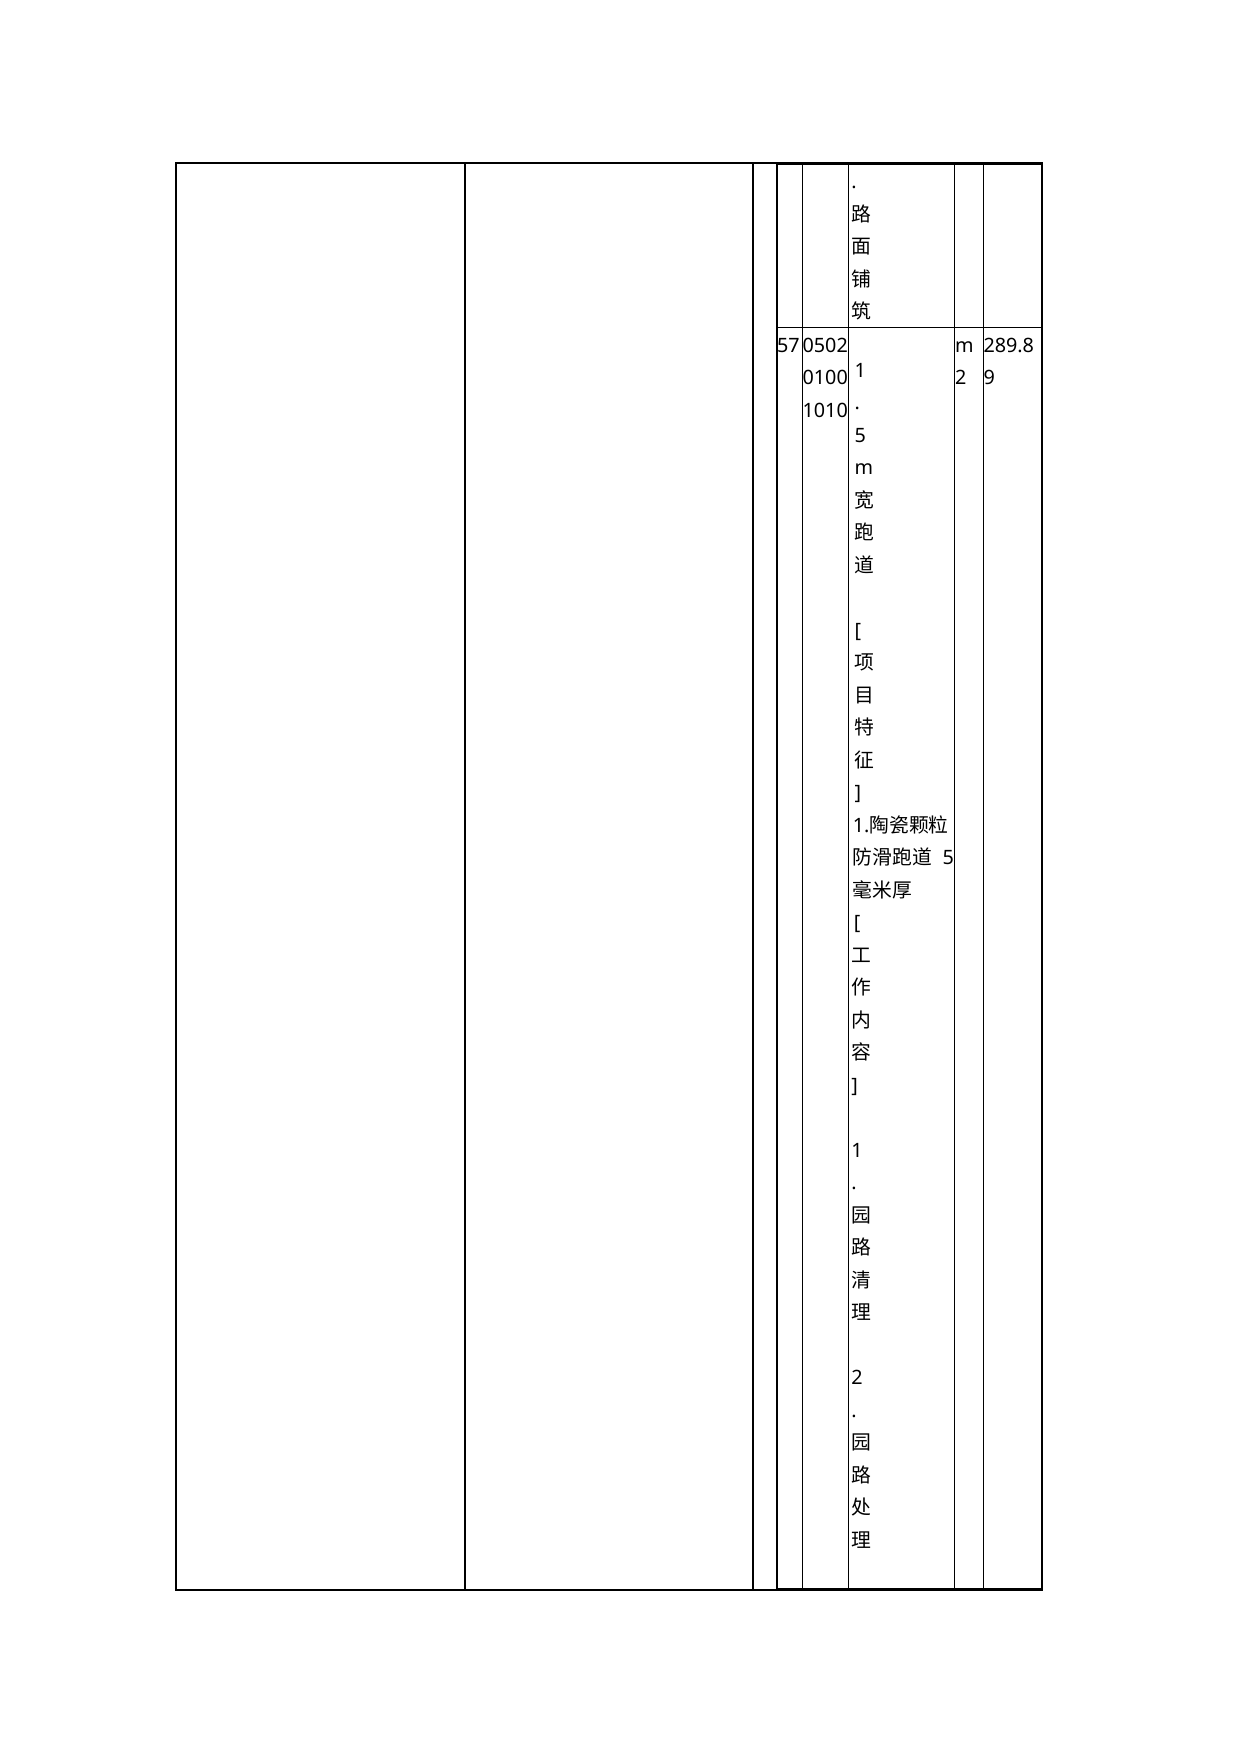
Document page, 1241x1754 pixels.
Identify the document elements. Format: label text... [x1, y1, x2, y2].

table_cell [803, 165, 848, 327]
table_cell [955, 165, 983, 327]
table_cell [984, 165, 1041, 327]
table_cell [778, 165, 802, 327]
table_cell 1 [466, 164, 752, 1589]
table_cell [754, 164, 776, 1589]
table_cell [849, 165, 954, 327]
table_cell [177, 164, 464, 1589]
